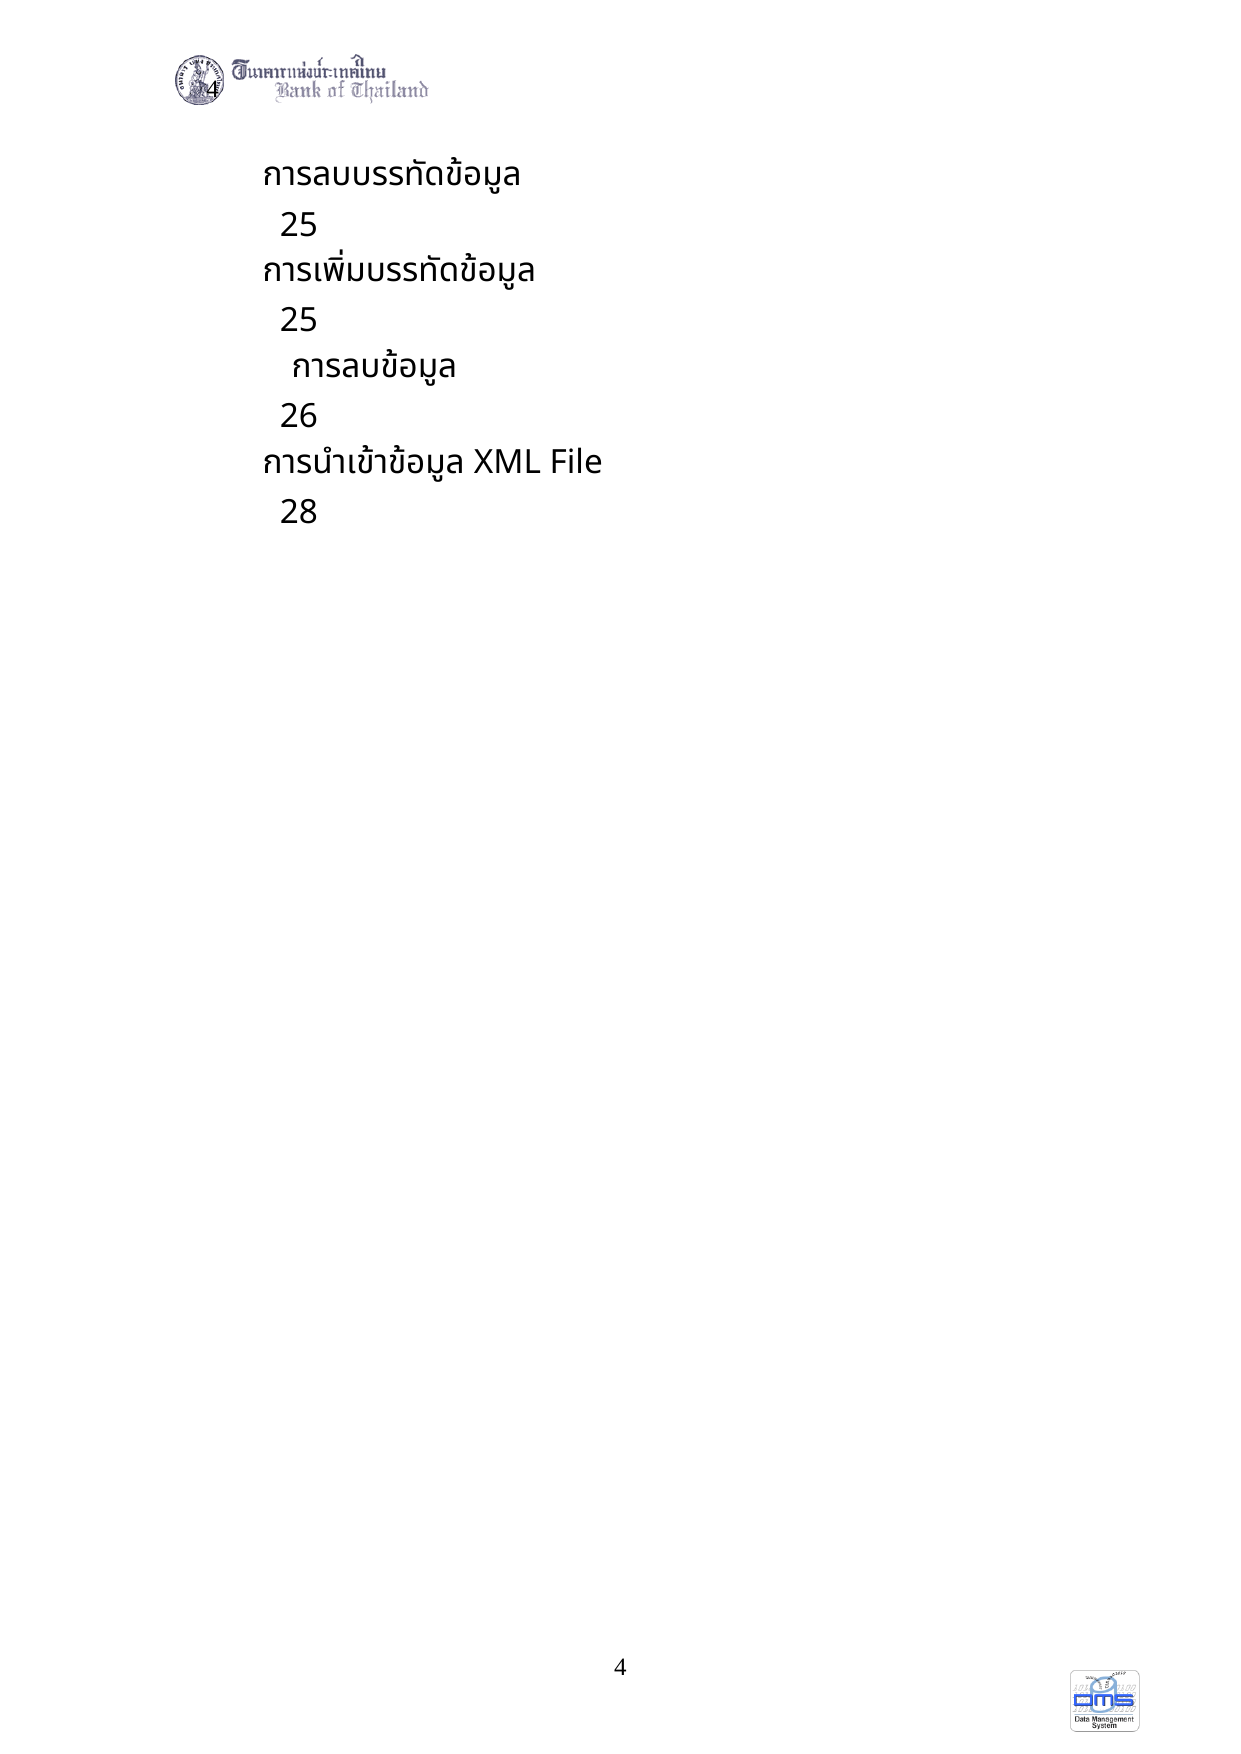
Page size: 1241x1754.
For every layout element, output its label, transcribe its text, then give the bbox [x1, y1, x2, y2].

text การลบบรรทัดข้อมูล 25 [187, 150, 1053, 246]
text การนำเข้าข้อมูล XML File 28 [187, 437, 1053, 533]
picture [168, 49, 432, 113]
text การเพิ่มบรรทัดข้อมูล 25 [187, 246, 1053, 342]
text การลบข้อมูล 26 [187, 342, 1053, 437]
picture [1068, 1668, 1144, 1737]
